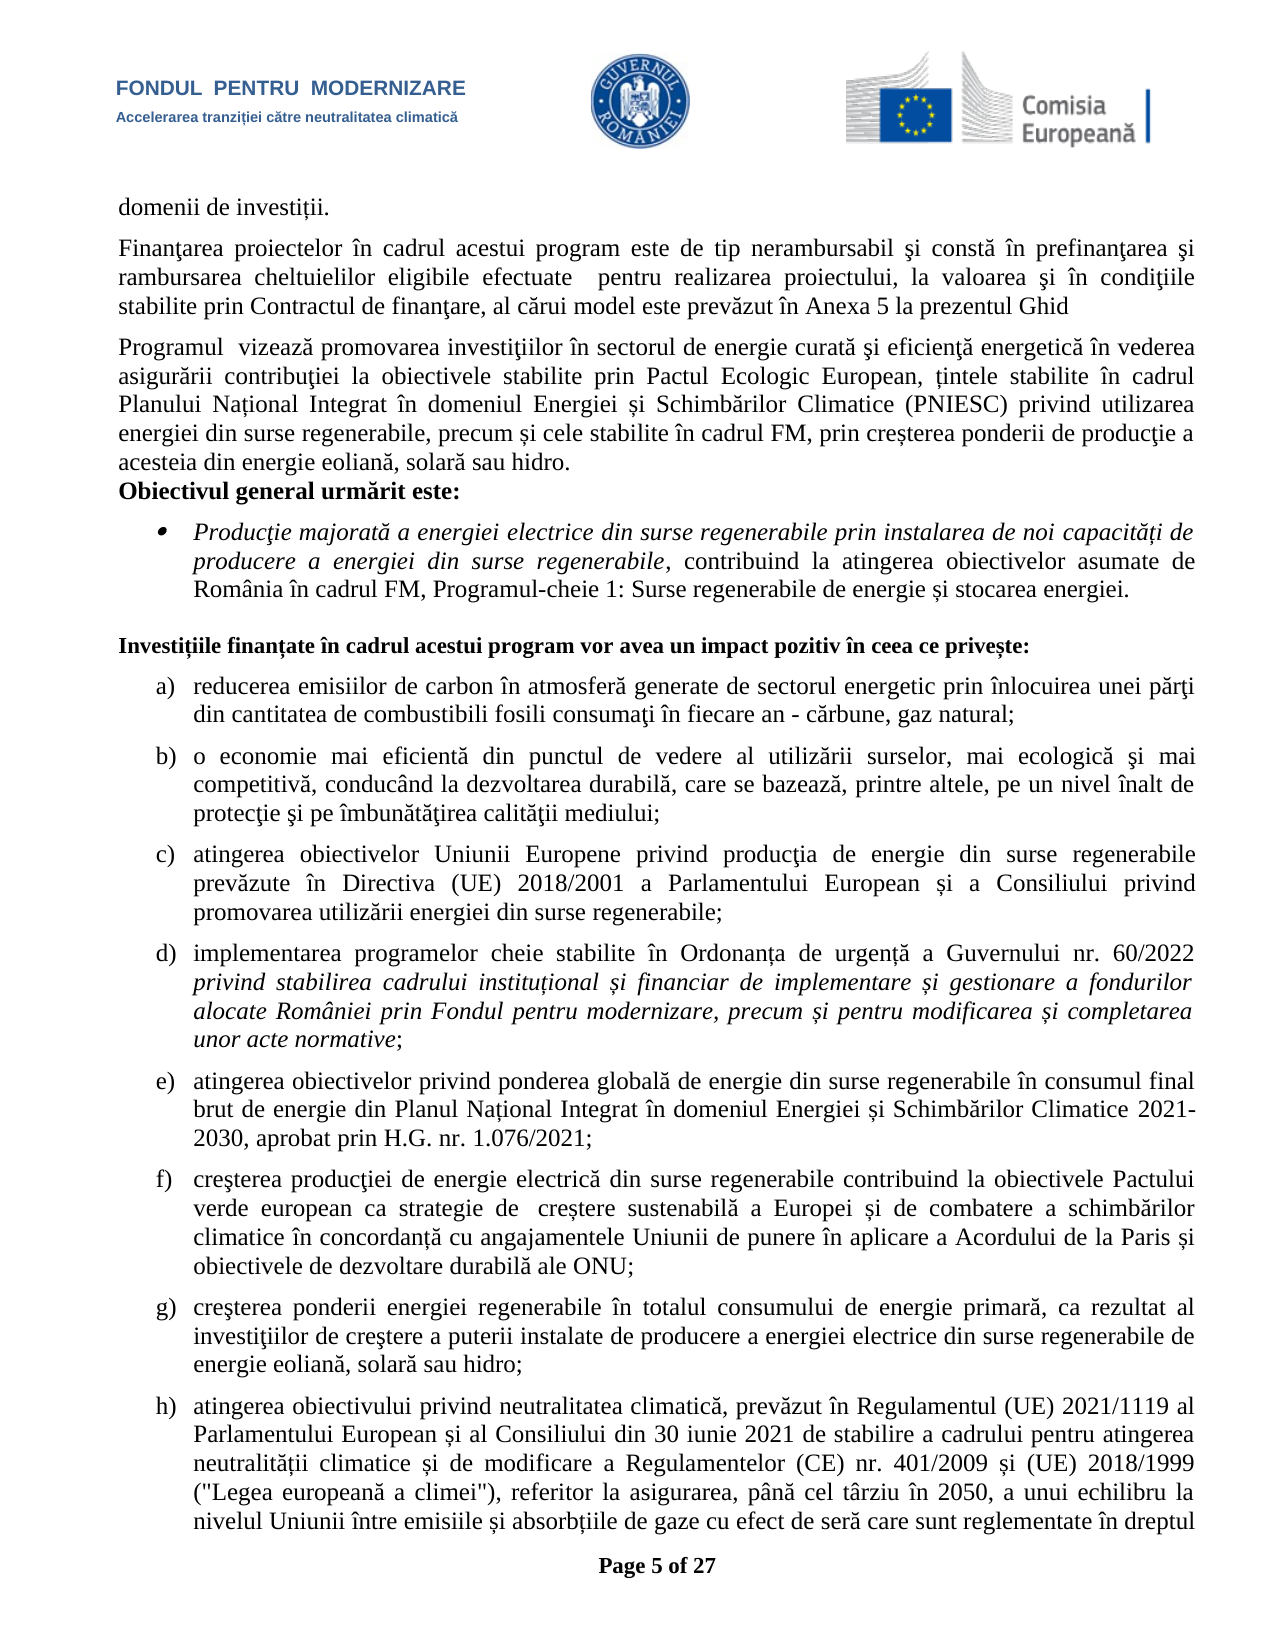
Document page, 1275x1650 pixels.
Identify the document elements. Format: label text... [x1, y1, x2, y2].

list Producţie majorată a energiei electrice din surse regenerabile prin instalarea de noi capacități de producere a energiei din surse regenerabile, contribuind la atingerea obiectivelor asumate de România în cadrul FM, Programul-cheie 1: Surse regenerabile de energie și stocarea energiei. [156, 517, 1196, 603]
picture [590, 53, 690, 149]
text Obiectivul general urmărit este: [118, 476, 1196, 504]
list creşterea ponderii energiei regenerabile în totalul consumului de energie primară, ca rezultat al investiţiilor de creştere a puterii instalate de producere a energiei electrice din surse regenerabile de energie eoliană, solară sau hidro; [156, 1292, 1196, 1378]
text Investițiile finanțate în cadrul acestui program vor avea un impact pozitiv în ceea ce privește: [118, 632, 1196, 658]
list atingerea obiectivelor Uniunii Europene privind producţia de energie din surse regenerabile prevăzute în Directiva (UE) 2018/2001 a Parlamentului European și a Consiliului privind promovarea utilizării energiei din surse regenerabile; [156, 839, 1196, 926]
text Programul vizează promovarea investiţiilor în sectorul de energie curată şi eficienţă energetică în vederea asigurării contribuţiei la obiectivele stabilite prin Pactul Ecologic European, țintele stabilite în cadrul Planului Național Integrat în domeniul Energiei și Schimbărilor Climatice (PNIESC) privind utilizarea energiei din surse regenerabile, precum și cele stabilite în cadrul FM, prin creșterea ponderii de producţie a acesteia din energie eoliană, solară sau hidro. [118, 332, 1196, 476]
list creşterea producţiei de energie electrică din surse regenerabile contribuind la obiectivele Pactului verde european ca strategie de creștere sustenabilă a Europei și de combatere a schimbărilor climatice în concordanță cu angajamentele Uniunii de punere în aplicare a Acordului de la Paris și obiectivele de dezvoltare durabilă ale ONU; [156, 1164, 1196, 1279]
text Finanţarea proiectelor în cadrul acestui program este de tip nerambursabil şi constă în prefinanţarea şi rambursarea cheltuielilor eligibile efectuate pentru realizarea proiectului, la valoarea şi în condiţiile stabilite prin Contractul de finanţare, al cărui model este prevăzut în Anexa 5 la prezentul Ghid [118, 233, 1196, 319]
list o economie mai eficientă din punctul de vedere al utilizării surselor, mai ecologică şi mai competitivă, conducând la dezvoltarea durabilă, care se bazează, printre altele, pe un nivel înalt de protecţie şi pe îmbunătăţirea calităţii mediului; [156, 741, 1196, 827]
list atingerea obiectivelor privind ponderea globală de energie din surse regenerabile în consumul final brut de energie din Planul Național Integrat în domeniul Energiei și Schimbărilor Climatice 2021-2030, aprobat prin H.G. nr. 1.076/2021; [156, 1066, 1196, 1152]
list reducerea emisiilor de carbon în atmosferă generate de sectorul energetic prin înlocuirea unei părţi din cantitatea de combustibili fosili consumaţi în fiecare an - cărbune, gaz natural; [156, 671, 1196, 728]
list implementarea programelor cheie stabilite în Ordonanța de urgență a Guvernului nr. 60/2022 privind stabilirea cadrului instituțional și financiar de implementare și gestionare a fondurilor alocate României prin Fondul pentru modernizare, precum și pentru modificarea și completarea unor acte normative; [156, 938, 1196, 1053]
